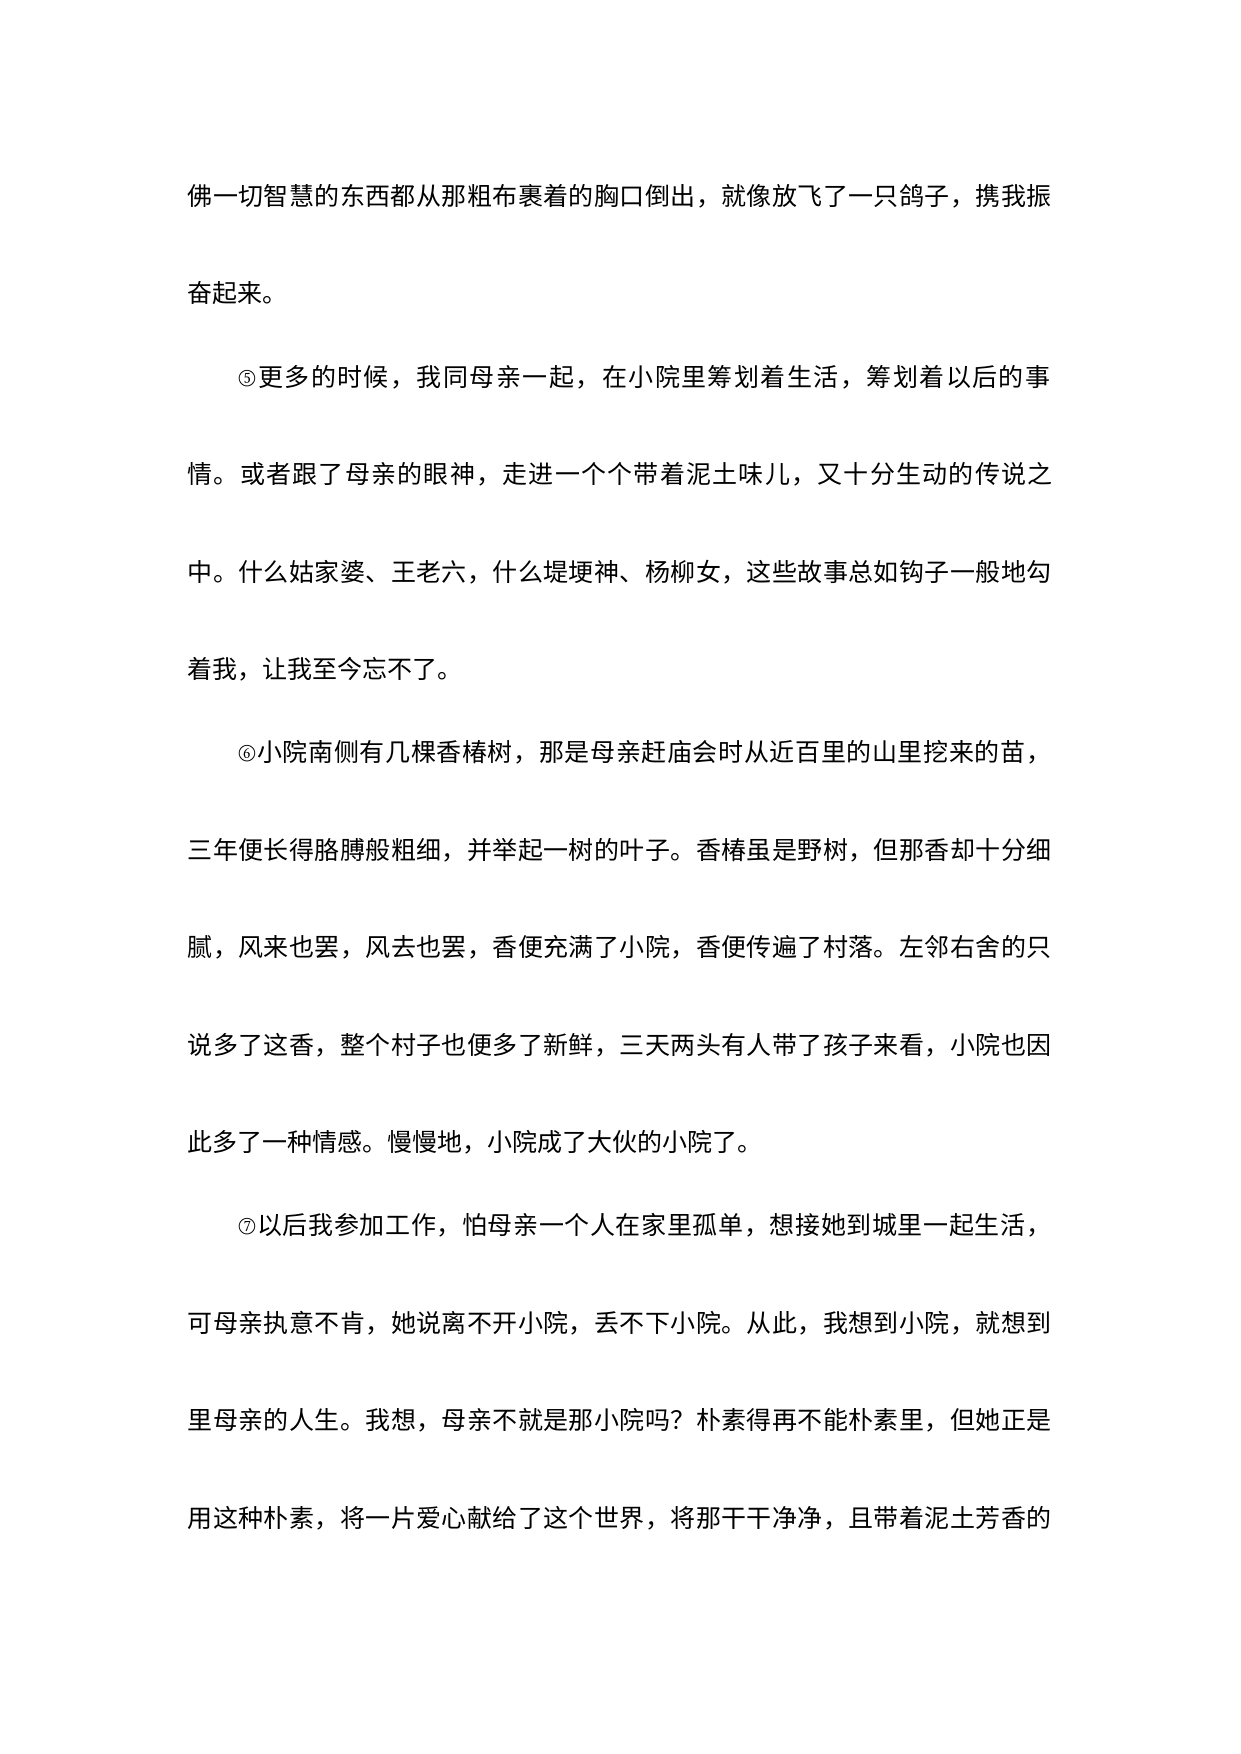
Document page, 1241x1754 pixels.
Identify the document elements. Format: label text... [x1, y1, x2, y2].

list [187, 1191, 1053, 1549]
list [187, 162, 1053, 324]
list ⑤更多的时候，我同母亲一起，在小院里筹划着生活，筹划着以后的事情。或者跟了母亲的眼神，走进一个个带着泥土味儿，又十分生动的传说之中。什么姑家婆、王老六，什么堤埂神、杨柳女，这些故事总如钩子一般地勾着我，让我至今忘不了。 [187, 343, 1053, 700]
list ⑥小院南侧有几棵香椿树，那是母亲赶庙会时从近百里的山里挖来的苗，三年便长得胳膊般粗细，并举起一树的叶子。香椿虽是野树，但那香却十分细腻，风来也罢，风去也罢，香便充满了小院，香便传遍了村落。左邻右舍的只说多了这香，整个村子也便多了新鲜，三天两头有人带了孩子来看，小院也因此多了一种情感。慢慢地，小院成了大伙的小院了。 [187, 718, 1053, 1173]
